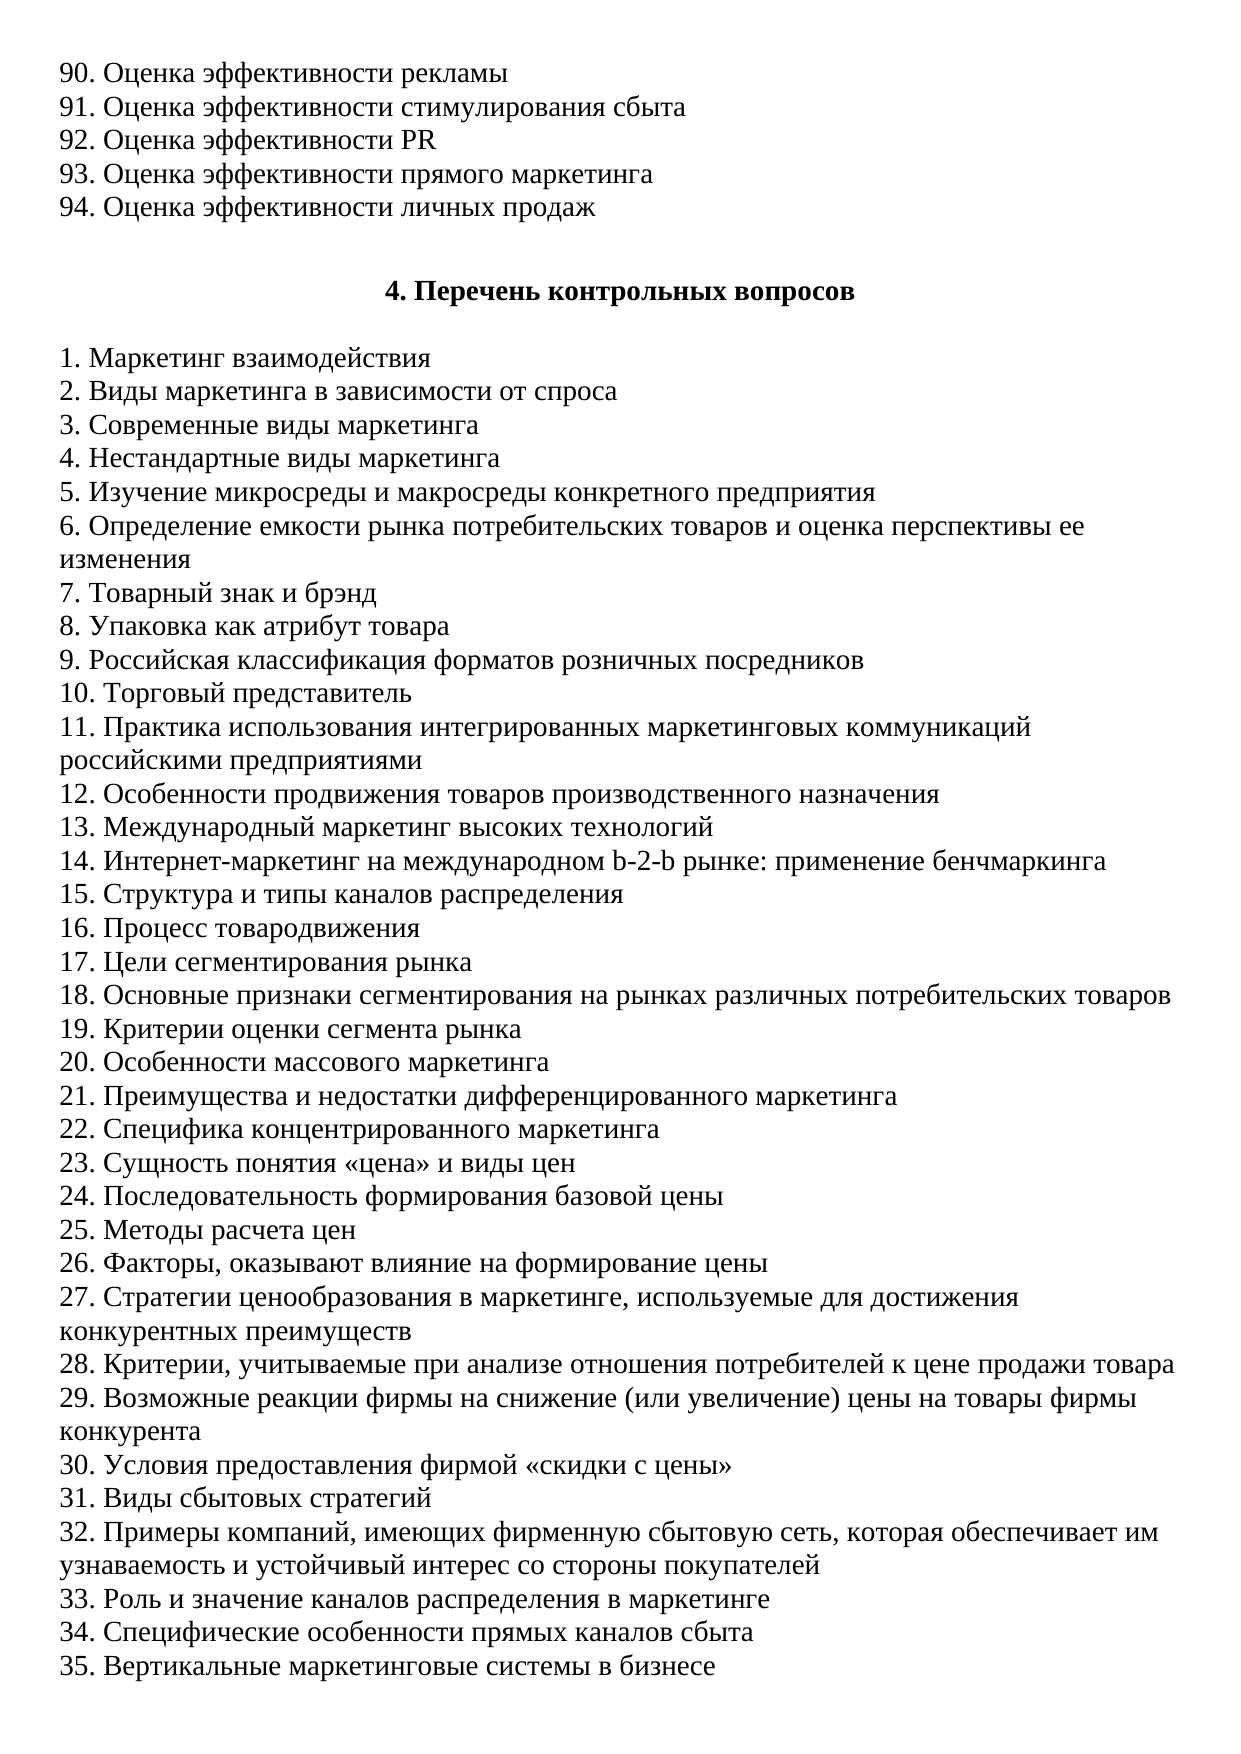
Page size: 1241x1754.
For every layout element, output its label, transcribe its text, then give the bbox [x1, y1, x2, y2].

text 8. Упаковка как атрибут товара [59, 608, 1181, 642]
text 91. Оценка эффективности стимулирования сбыта [59, 89, 1181, 122]
text 15. Структура и типы каналов распределения [59, 877, 1181, 910]
text 32. Примеры компаний, имеющих фирменную сбытовую сеть, которая обеспечивает им узнаваемость и устойчивый интерес со стороны покупателей [59, 1514, 1181, 1581]
text 3. Современные виды маркетинга [59, 407, 1181, 441]
text 11. Практика использования интегрированных маркетинговых коммуникаций российскими предприятиями [59, 709, 1181, 776]
text 34. Специфические особенности прямых каналов сбыта [59, 1614, 1181, 1648]
text 14. Интернет-маркетинг на международном b-2-b рынке: применение бенчмаркинга [59, 843, 1181, 877]
text 29. Возможные реакции фирмы на снижение (или увеличение) цены на товары фирмы конкурента [59, 1380, 1181, 1447]
text 33. Роль и значение каналов распределения в маркетинге [59, 1581, 1181, 1614]
text 10. Торговый представитель [59, 675, 1181, 709]
text 4. Нестандартные виды маркетинга [59, 441, 1181, 474]
text 13. Международный маркетинг высоких технологий [59, 809, 1181, 843]
text 7. Товарный знак и брэнд [59, 575, 1181, 608]
text 26. Факторы, оказывают влияние на формирование цены [59, 1246, 1181, 1279]
text 27. Стратегии ценообразования в маркетинге, используемые для достижения конкурентных преимуществ [59, 1279, 1181, 1346]
text 92. Оценка эффективности PR [59, 122, 1181, 156]
text 23. Сущность понятия «цена» и виды цен [59, 1145, 1181, 1178]
text 94. Оценка эффективности личных продаж [59, 189, 1181, 223]
text 5. Изучение микросреды и макросреды конкретного предприятия [59, 474, 1181, 508]
text 30. Условия предоставления фирмой «скидки с цены» [59, 1447, 1181, 1480]
text 93. Оценка эффективности прямого маркетинга [59, 156, 1181, 189]
text 35. Вертикальные маркетинговые системы в бизнесе [59, 1648, 1181, 1682]
text 21. Преимущества и недостатки дифференцированного маркетинга [59, 1078, 1181, 1111]
text 9. Российская классификация форматов розничных посредников [59, 642, 1181, 675]
text 1. Маркетинг взаимодействия [59, 340, 1181, 373]
text 90. Оценка эффективности рекламы [59, 55, 1181, 89]
text 16. Процесс товародвижения [59, 910, 1181, 944]
text 22. Специфика концентрированного маркетинга [59, 1111, 1181, 1145]
subtitle 4. Перечень контрольных вопросов [59, 273, 1181, 306]
text 2. Виды маркетинга в зависимости от спроса [59, 373, 1181, 407]
text 18. Основные признаки сегментирования на рынках различных потребительских товаров [59, 977, 1181, 1011]
text 31. Виды сбытовых стратегий [59, 1480, 1181, 1514]
text 28. Критерии, учитываемые при анализе отношения потребителей к цене продажи товара [59, 1346, 1181, 1380]
text 19. Критерии оценки сегмента рынка [59, 1011, 1181, 1044]
text 6. Определение емкости рынка потребительских товаров и оценка перспективы ее изменения [59, 508, 1181, 575]
text 20. Особенности массового маркетинга [59, 1044, 1181, 1078]
text 25. Методы расчета цен [59, 1212, 1181, 1246]
text 17. Цели сегментирования рынка [59, 944, 1181, 977]
text 12. Особенности продвижения товаров производственного назначения [59, 776, 1181, 809]
text 24. Последовательность формирования базовой цены [59, 1178, 1181, 1212]
